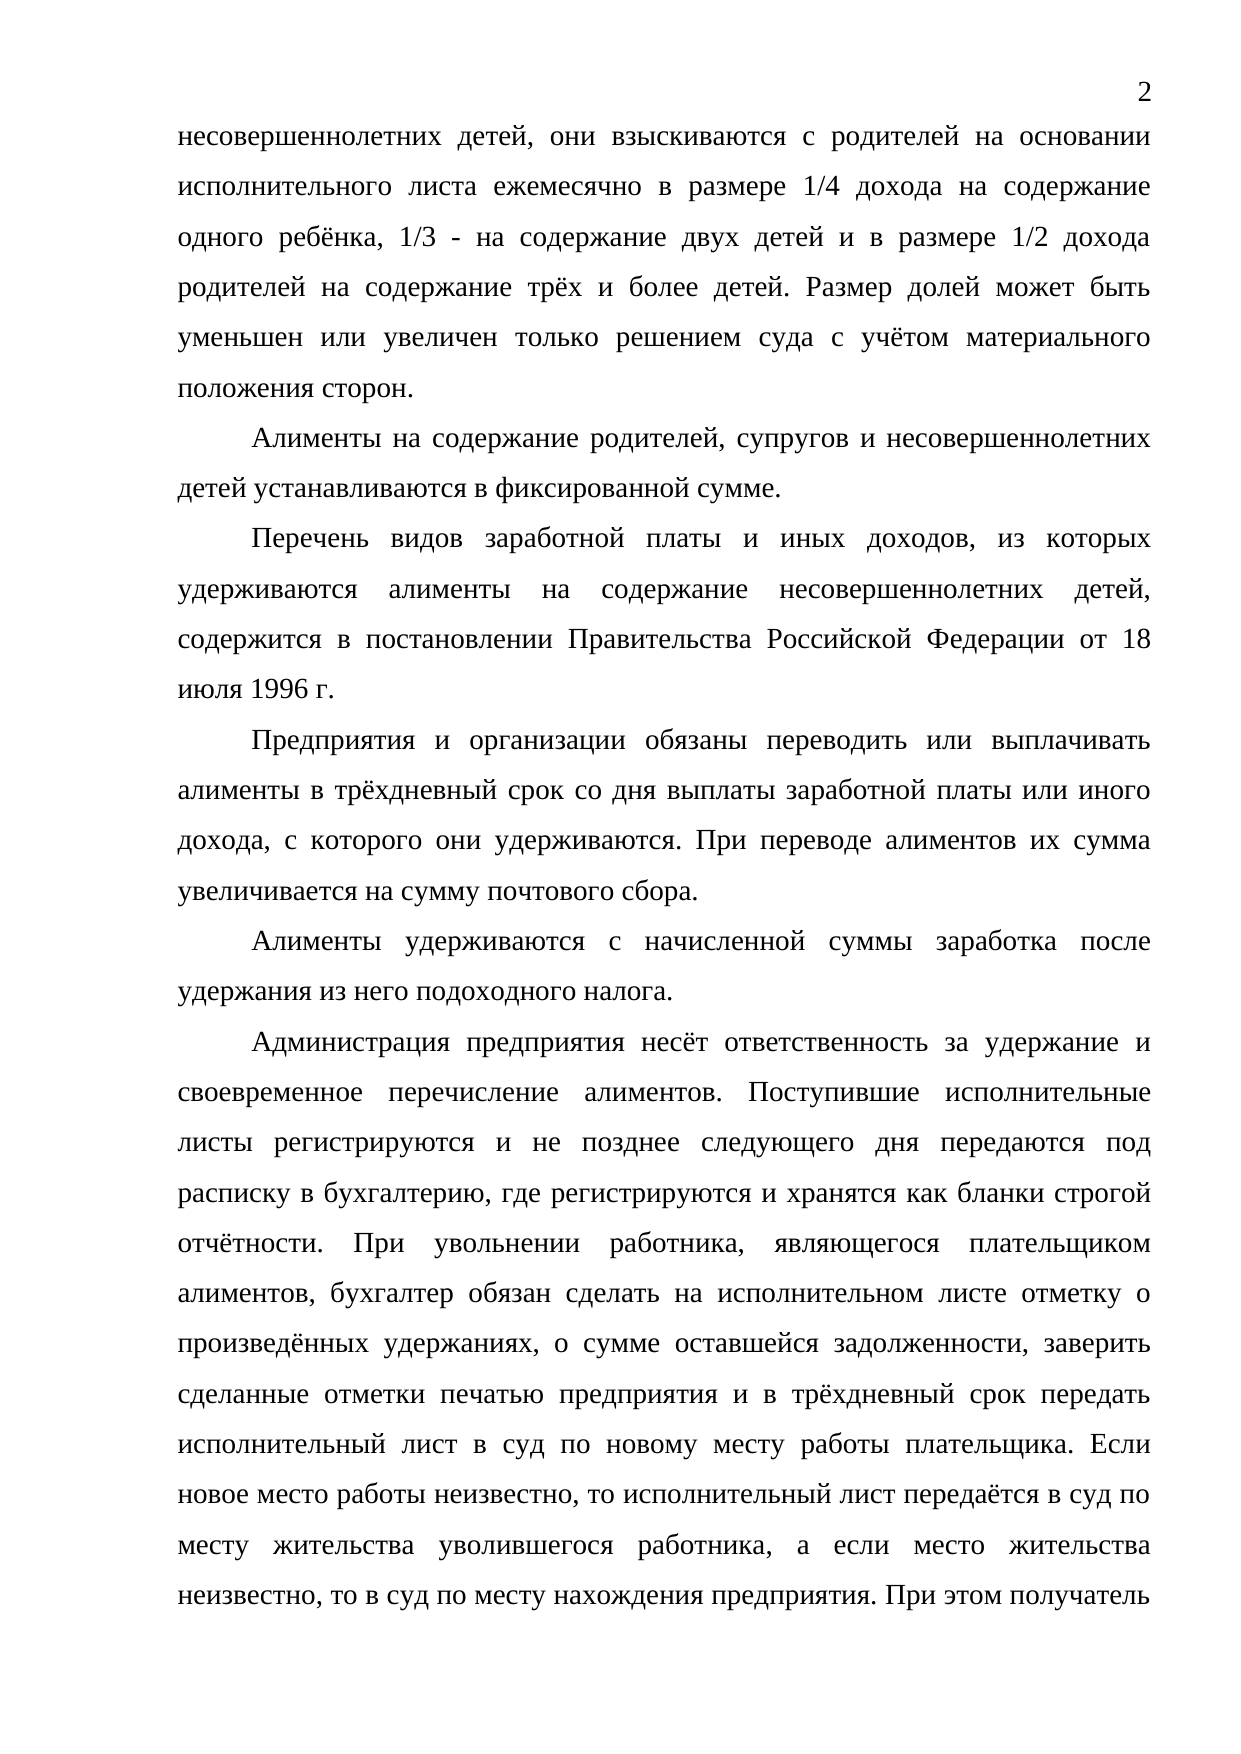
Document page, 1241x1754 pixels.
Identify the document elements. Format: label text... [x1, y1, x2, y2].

text Предприятия и организации обязаны переводить или выплачивать алименты в трёхдневный срок со дня выплаты заработной платы или иного дохода, с которого они удерживаются. При переводе алиментов их сумма увеличивается на сумму почтового сбора. [177, 722, 1152, 906]
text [177, 1024, 1152, 1611]
text Алименты удерживаются с начисленной суммы заработка после удержания из него подоходного налога. [177, 923, 1152, 1007]
text Алименты на содержание родителей, супругов и несовершеннолетних детей устанавливаются в фиксированной сумме. [177, 420, 1152, 504]
text Перечень видов заработной платы и иных доходов, из которых удерживаются алименты на содержание несовершеннолетних детей, содержится в постановлении Правительства Российской Федерации от 18 июля 1996 г. [177, 521, 1152, 705]
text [177, 118, 1152, 403]
